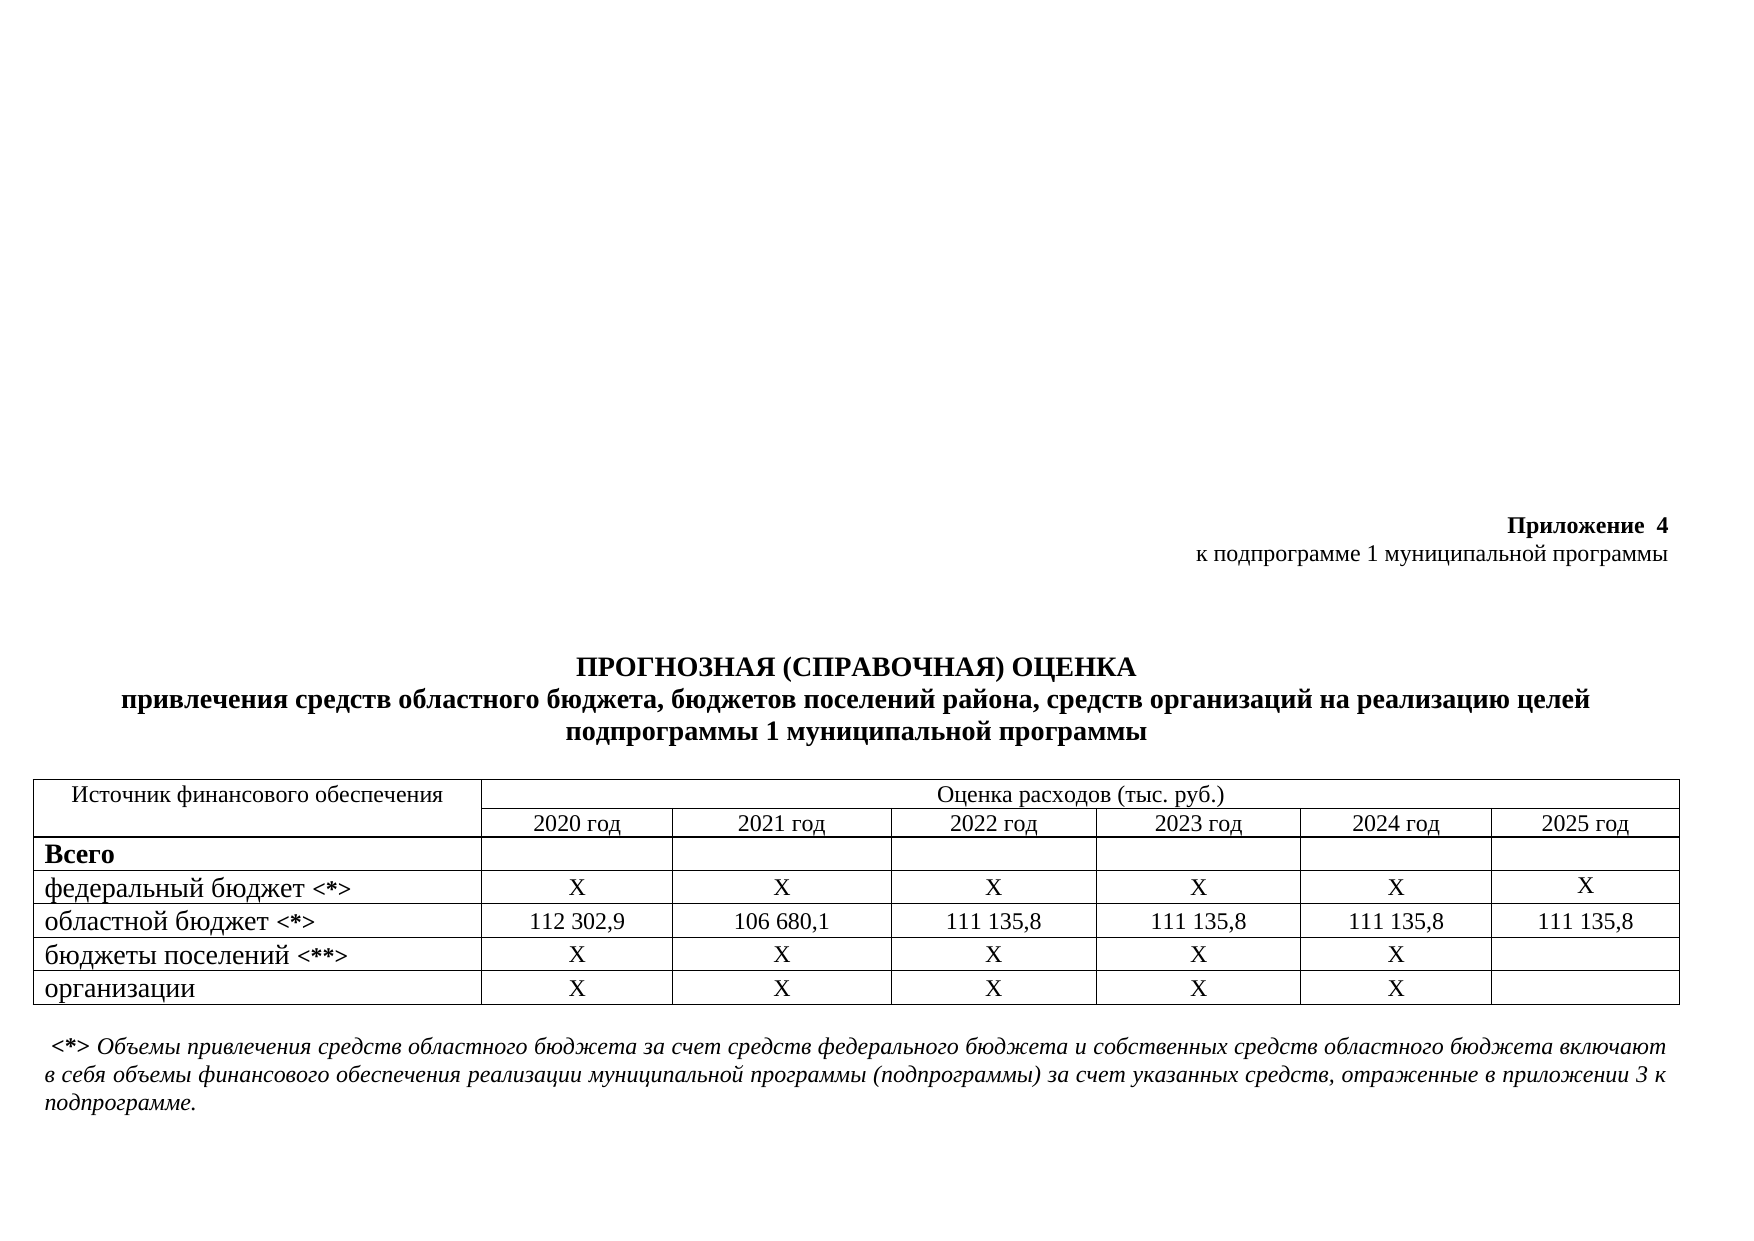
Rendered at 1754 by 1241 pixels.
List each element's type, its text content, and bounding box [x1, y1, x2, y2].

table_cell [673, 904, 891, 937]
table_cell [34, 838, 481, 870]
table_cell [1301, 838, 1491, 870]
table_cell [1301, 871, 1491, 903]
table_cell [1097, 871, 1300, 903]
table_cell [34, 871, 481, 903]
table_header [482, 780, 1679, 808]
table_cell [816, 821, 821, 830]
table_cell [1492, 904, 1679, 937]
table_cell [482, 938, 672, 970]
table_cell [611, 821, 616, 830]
text ПРОГНОЗНАЯ (СПРАВОЧНАЯ) ОЦЕНКА [44, 649, 1668, 682]
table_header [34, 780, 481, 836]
text привлечения средств областного бюджета, бюджетов поселений района, средств организаций на реализацию целей [44, 682, 1668, 714]
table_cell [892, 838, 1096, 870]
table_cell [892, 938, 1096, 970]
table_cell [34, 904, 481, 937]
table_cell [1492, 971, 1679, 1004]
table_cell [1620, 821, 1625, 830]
text <*> Объемы привлечения средств областного бюджета за счет средств федерального бюджета и собственных средств областного бюджета включают в себя объемы финансового обеспечения реализации муниципальной программы (подпрограммы) за счет указанных средств, отраженные в приложении 3 к подпрограмме. [44, 1032, 1668, 1115]
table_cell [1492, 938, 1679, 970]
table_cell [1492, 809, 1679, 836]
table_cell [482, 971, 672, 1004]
text к подпрограмме 1 муниципальной программы [118, 539, 1668, 567]
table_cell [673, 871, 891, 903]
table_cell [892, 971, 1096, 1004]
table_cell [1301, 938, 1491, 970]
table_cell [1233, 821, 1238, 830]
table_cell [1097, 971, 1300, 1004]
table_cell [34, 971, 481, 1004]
text подпрограммы 1 муниципальной программы [44, 714, 1668, 747]
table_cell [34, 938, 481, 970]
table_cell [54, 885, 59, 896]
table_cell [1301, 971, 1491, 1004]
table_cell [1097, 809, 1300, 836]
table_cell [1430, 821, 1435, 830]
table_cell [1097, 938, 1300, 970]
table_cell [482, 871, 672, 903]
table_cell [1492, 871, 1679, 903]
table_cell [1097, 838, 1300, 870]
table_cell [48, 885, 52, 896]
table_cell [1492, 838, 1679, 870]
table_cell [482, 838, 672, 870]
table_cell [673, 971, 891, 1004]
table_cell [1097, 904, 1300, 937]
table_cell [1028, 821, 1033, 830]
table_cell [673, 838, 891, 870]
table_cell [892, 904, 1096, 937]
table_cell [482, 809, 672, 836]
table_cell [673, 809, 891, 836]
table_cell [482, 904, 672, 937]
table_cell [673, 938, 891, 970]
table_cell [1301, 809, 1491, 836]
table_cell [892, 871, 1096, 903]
text Приложение 4 [118, 512, 1668, 539]
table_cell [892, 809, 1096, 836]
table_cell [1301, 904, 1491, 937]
